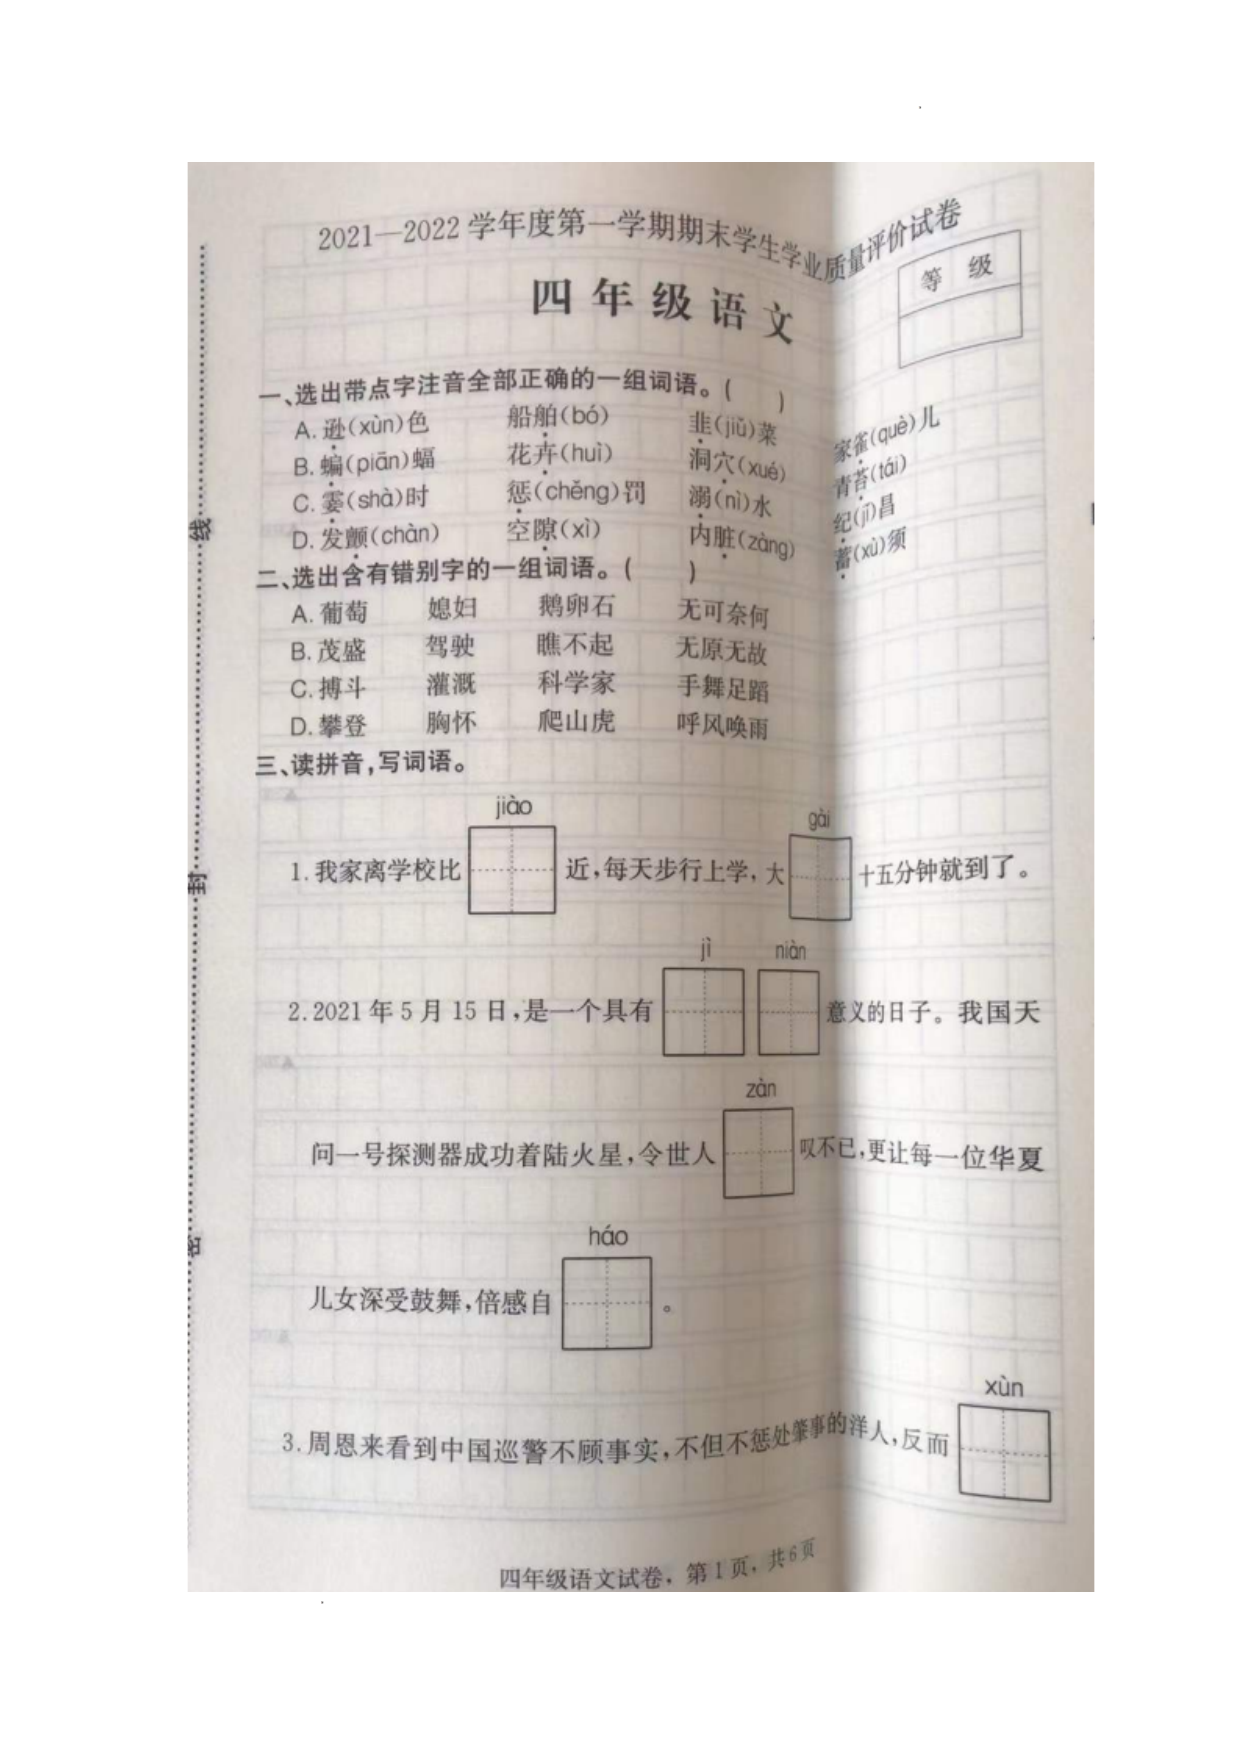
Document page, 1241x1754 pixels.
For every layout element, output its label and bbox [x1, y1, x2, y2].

picture [187, 162, 1095, 1592]
